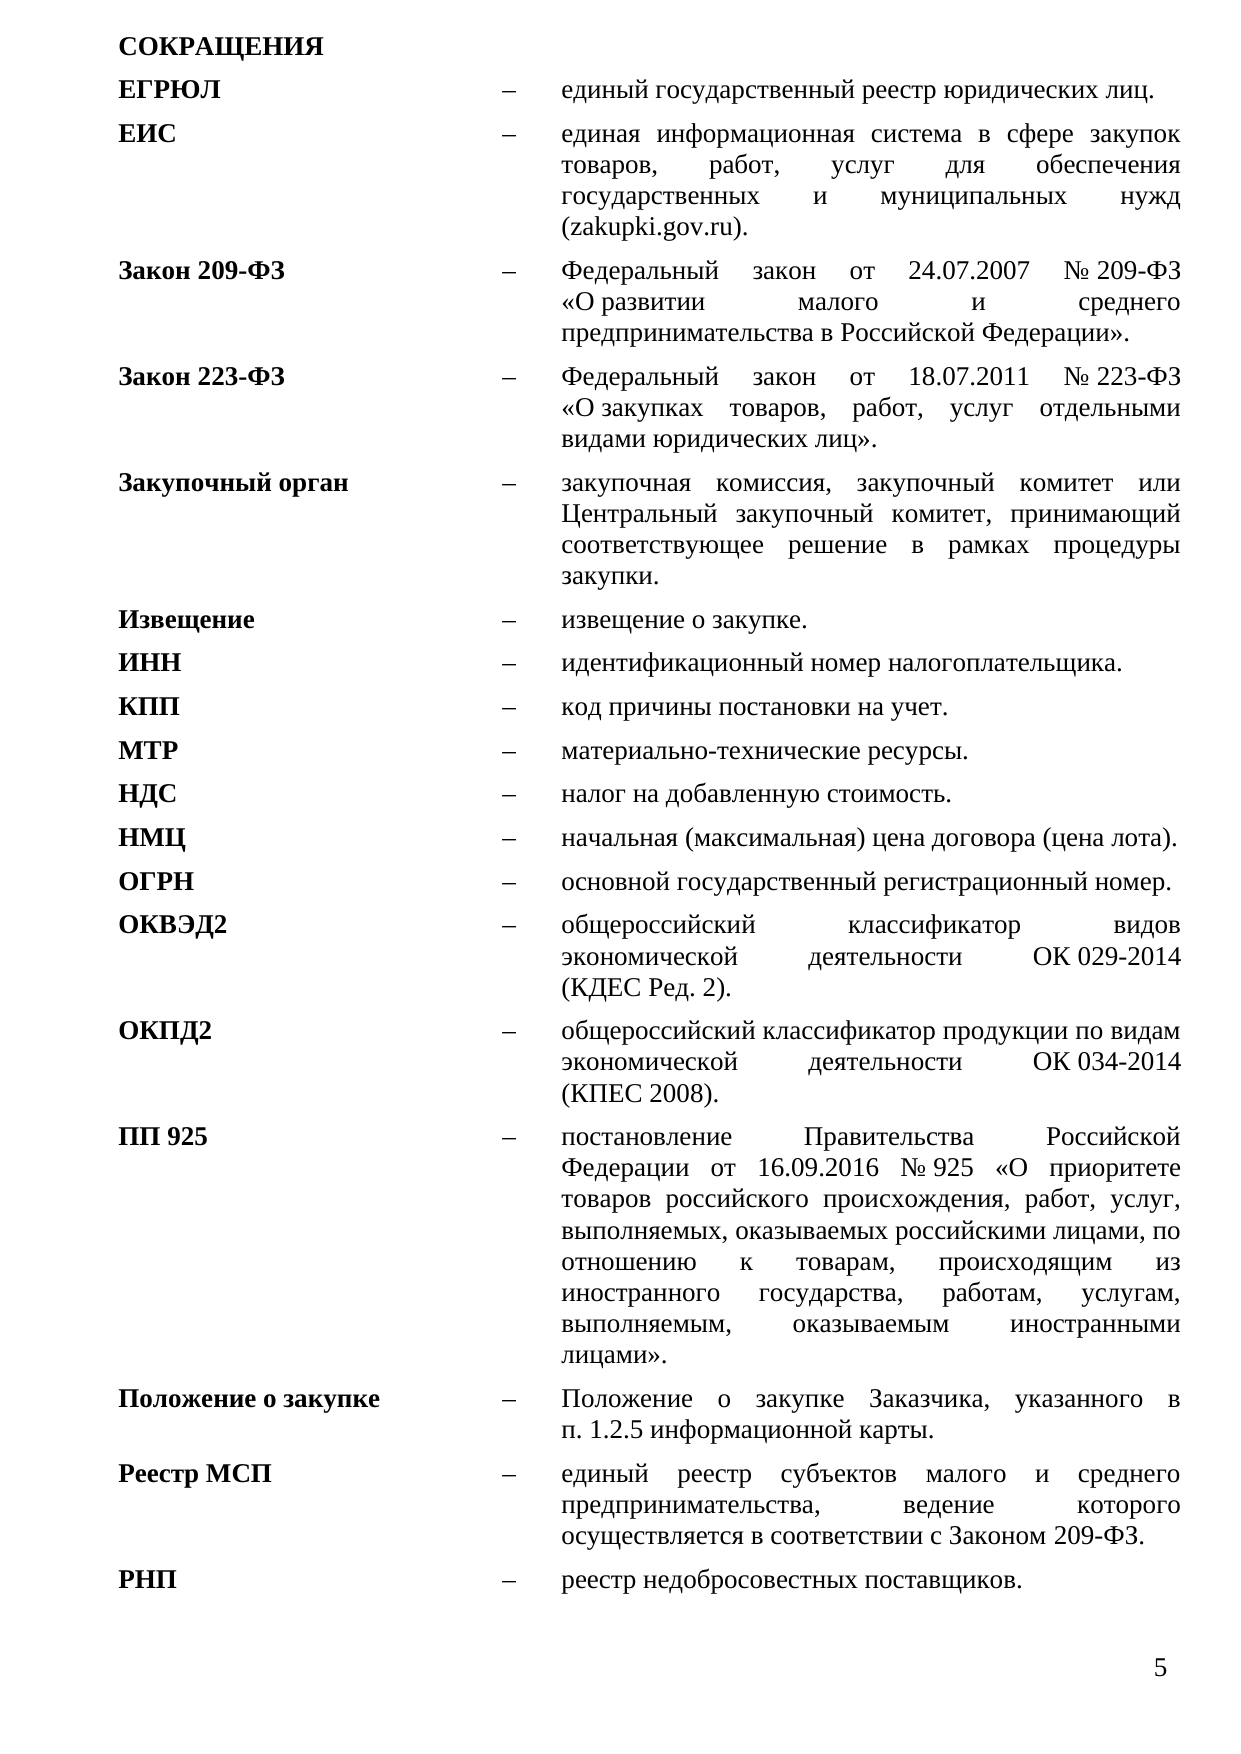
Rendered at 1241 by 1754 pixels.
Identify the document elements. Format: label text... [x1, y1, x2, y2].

text Закупочный орган – закупочная комиссия, закупочный комитет или Центральный закупочный комитет, принимающий соответствующее решение в рамках процедуры закупки. [118, 466, 1181, 590]
text ОКВЭД2 – общероссийский классификатор видов экономической деятельности ОК 029-2014 (КДЕС Ред. 2). [118, 908, 1181, 1002]
text МТР – материально-технические ресурсы. [118, 734, 1181, 765]
text КПП – код причины постановки на учет. [118, 690, 1181, 721]
text ОГРН – основной государственный регистрационный номер. [118, 865, 1181, 896]
text Положение о закупке – Положение о закупке Заказчика, указанного в п. 1.2.4 информационной карты. [118, 1382, 1181, 1444]
text Сокращения [118, 29, 1181, 61]
text Закон 209-ФЗ – Федеральный закон от 24.07.2007 № 209-ФЗ «О развитии малого и среднего предпринимательства в Российской Федерации». [118, 254, 1181, 347]
text Извещение – извещение о закупке. [118, 603, 1181, 634]
text ЕИС – единая информационная система в сфере закупок товаров, работ, услуг для обеспечения государственных и муниципальных нужд (zakupki.gov.ru). [118, 117, 1181, 241]
text ИНН – идентификационный номер налогоплательщика. [118, 647, 1181, 678]
text РНП – реестр недобросовестных поставщиков. [118, 1563, 1181, 1594]
text НДС – налог на добавленную стоимость. [118, 777, 1181, 809]
text Закон 223-ФЗ – Федеральный закон от 18.07.2011 № 223-ФЗ «О закупках товаров, работ, услуг отдельными видами юридических лиц». [118, 360, 1181, 453]
text ЕГРЮЛ – единый государственный реестр юридических лиц. [118, 73, 1181, 104]
text ОКПД2 – общероссийский классификатор продукции по видам экономической деятельности ОК 034-2014 (КПЕС 2008). [118, 1014, 1181, 1108]
text ПП 925 – постановление Правительства Российской Федерации от 16.09.2016 № 925 «О приоритете товаров российского происхождения, работ, услуг, выполняемых, оказываемых российскими лицами, по отношению к товарам, происходящим из иностранного государства, работам, услугам, выполняемым, оказываемым иностранными лицами». [118, 1120, 1181, 1369]
text НМЦ – начальная (максимальная) цена договора (цена лота). [118, 821, 1181, 852]
text Реестр МСП – единый реестр субъектов малого и среднего предпринимательства, ведение которого осуществляется в соответствии с Законом 209-ФЗ. [118, 1457, 1181, 1550]
